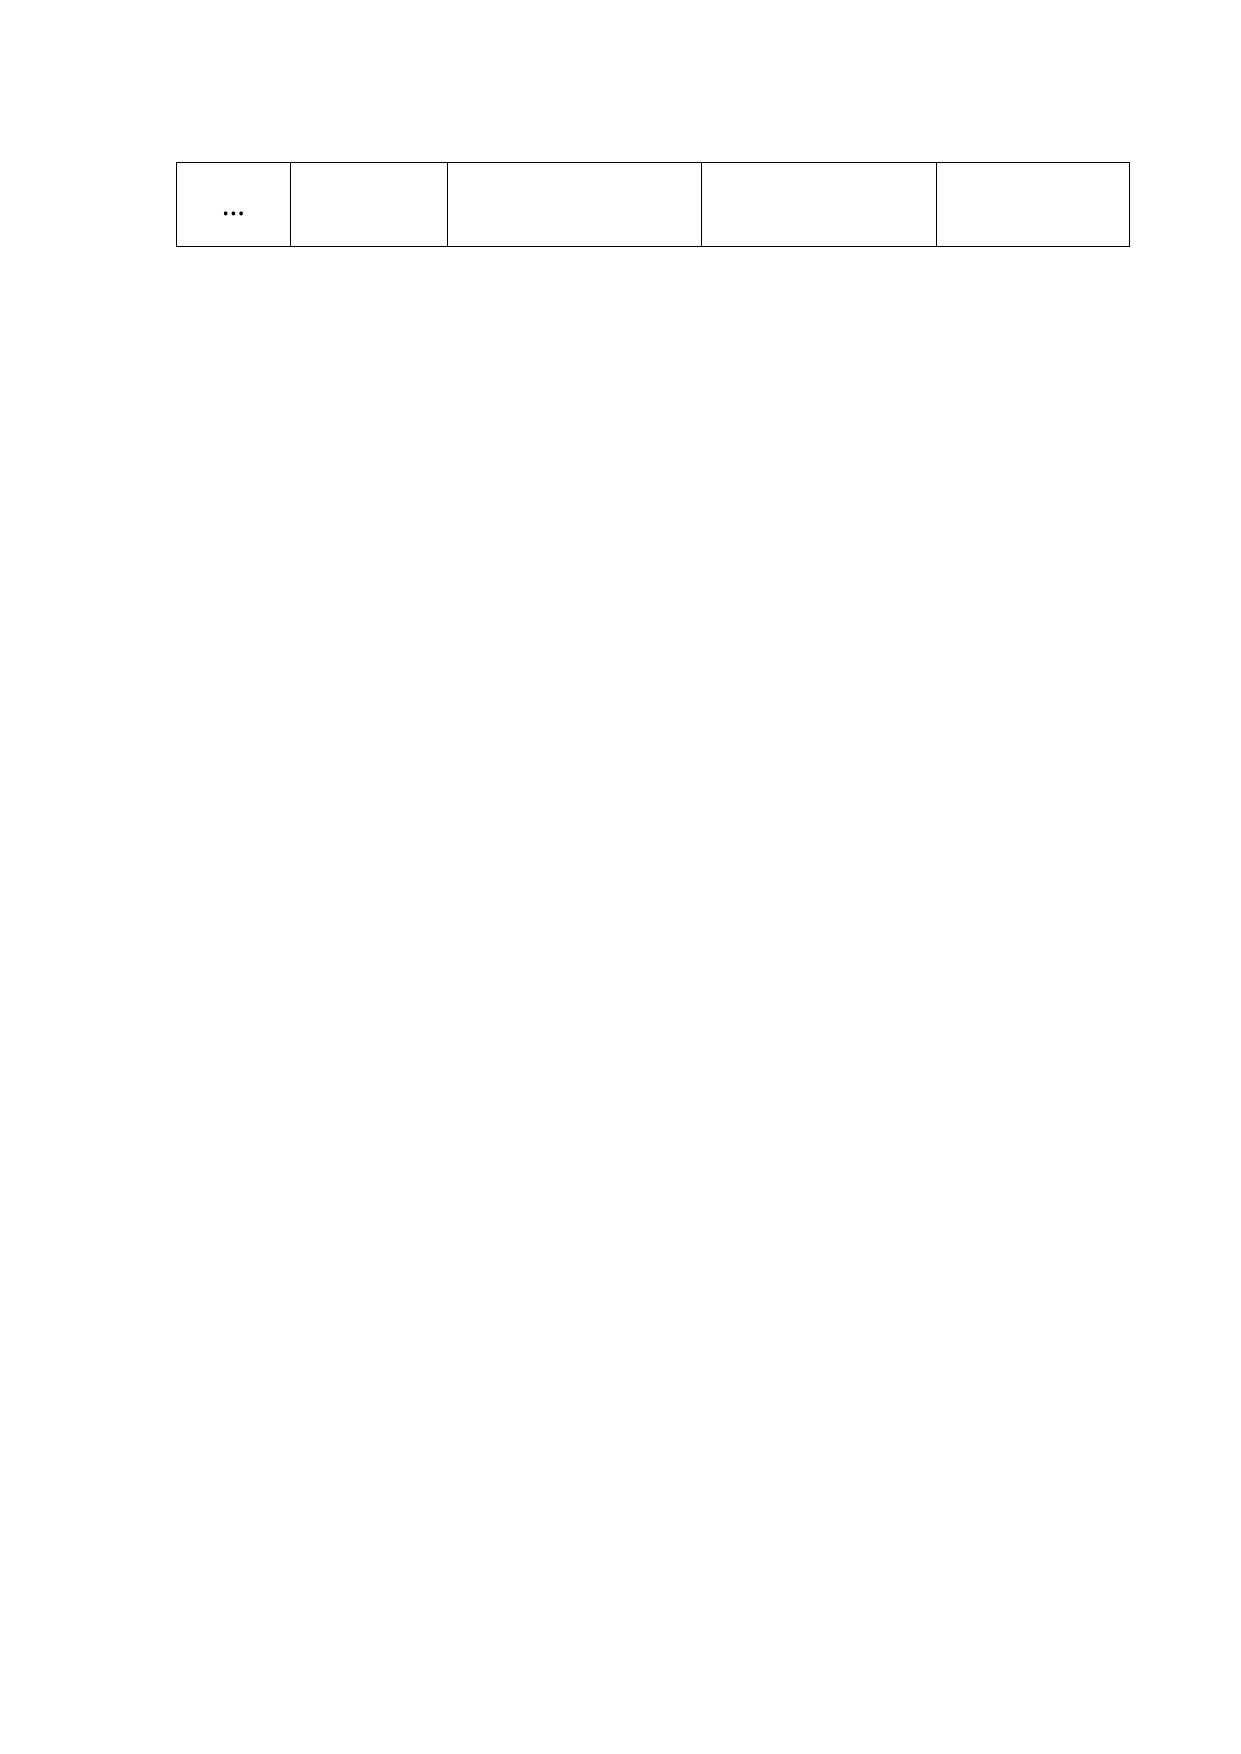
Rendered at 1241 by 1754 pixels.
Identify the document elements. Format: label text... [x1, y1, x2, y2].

table_cell ... [177, 163, 290, 246]
table_cell [291, 163, 447, 246]
table_cell [702, 163, 936, 246]
table_cell [448, 163, 701, 246]
table_cell [937, 163, 1129, 246]
